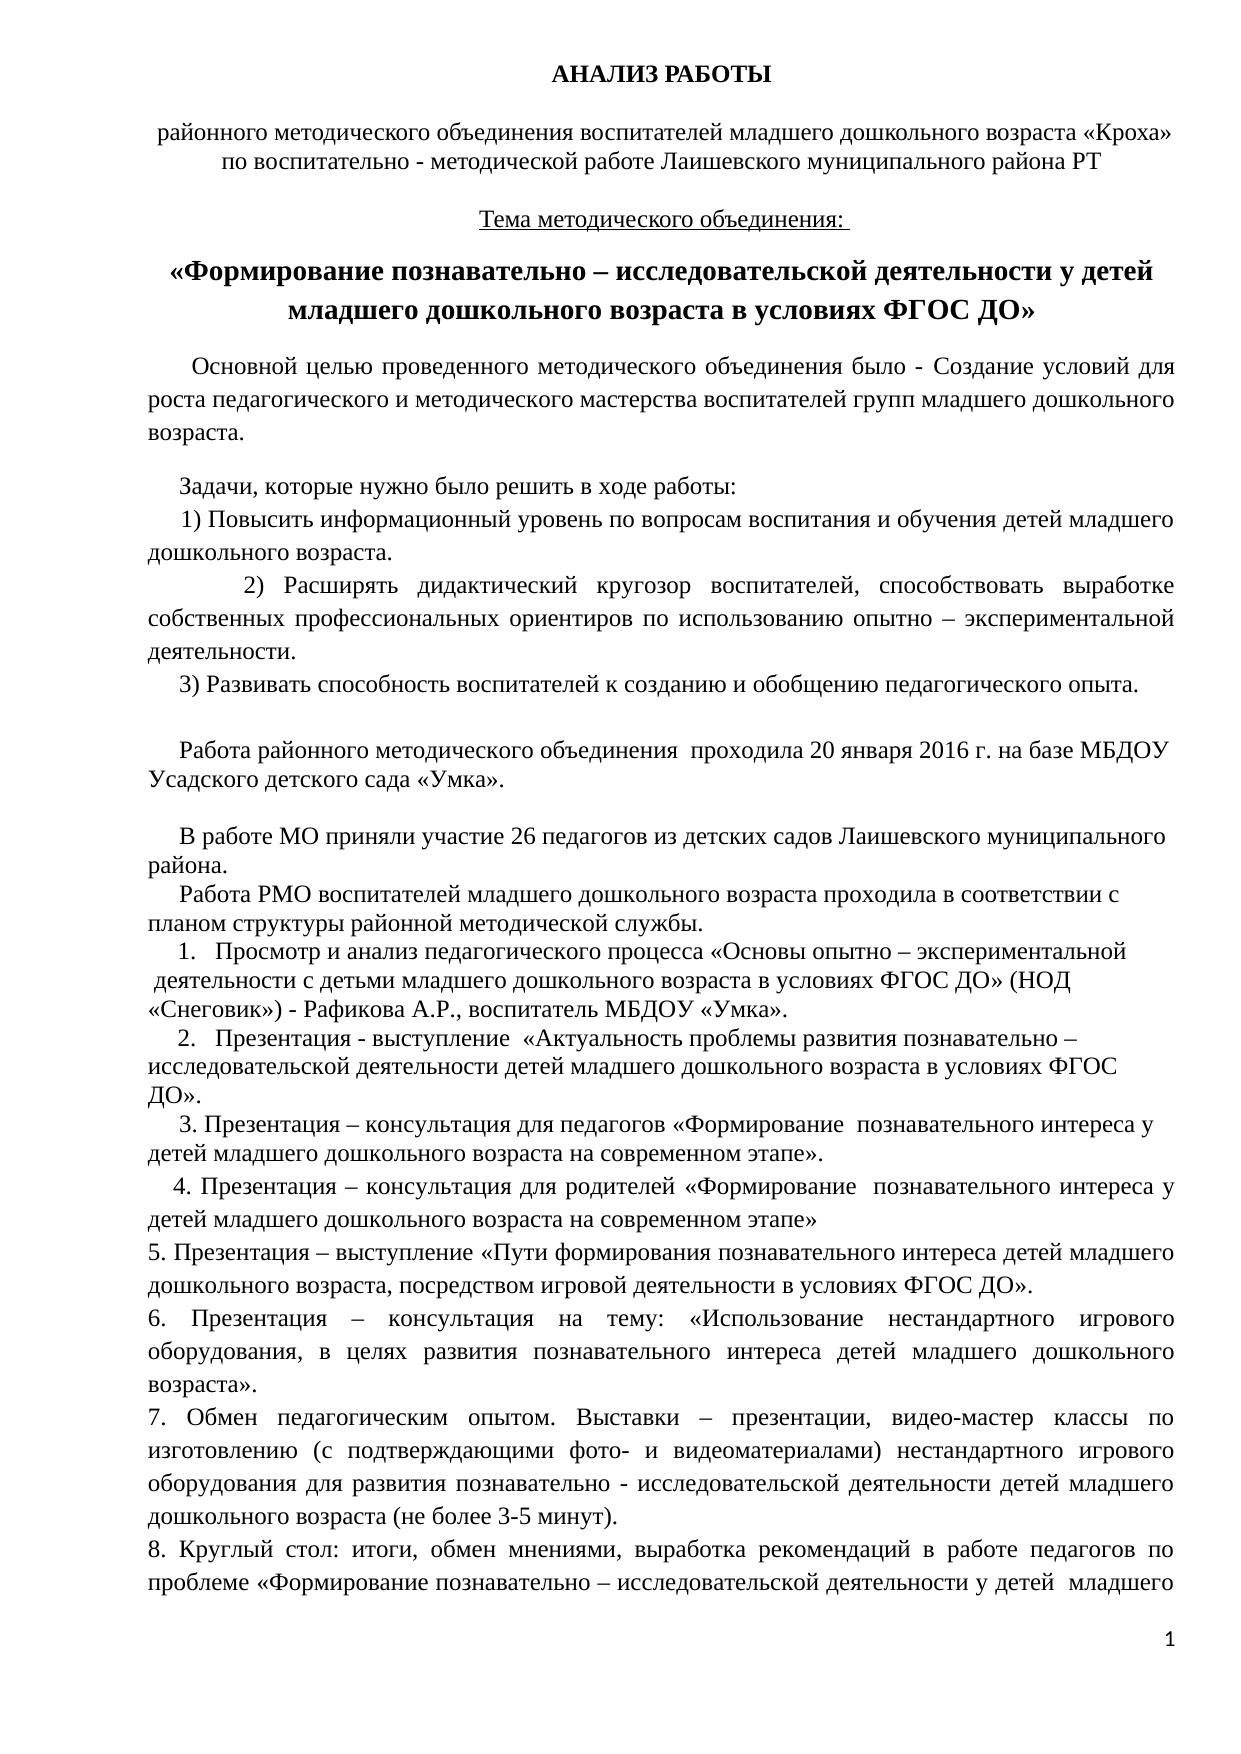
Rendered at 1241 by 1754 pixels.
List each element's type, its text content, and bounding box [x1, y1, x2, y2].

text исследовательской деятельности детей младшего дошкольного возраста в условиях ФГОС ДО». [148, 1051, 1175, 1109]
text АНАЛИЗ РАБОТЫ [148, 59, 1175, 88]
text Основной целью проведенного методического объединения было - Создание условий для роста педагогического и методического мастерства воспитателей групп младшего дошкольного возраста. [148, 351, 1175, 446]
text 3) Развивать способность воспитателей к созданию и обобщению педагогического опыта. [148, 669, 1175, 698]
text 7. Обмен педагогическим опытом. Выставки – презентации, видео-мастер классы по изготовлению (с подтверждающими фото- и видеоматериалами) нестандартного игрового оборудования для развития познавательно - исследовательской деятельности детей младшего дошкольного возраста (не более 3-5 минут). [148, 1402, 1175, 1530]
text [148, 1534, 1175, 1596]
text 2) Расширять дидактический кругозор воспитателей, способствовать выработке собственных профессиональных ориентиров по использованию опытно – экспериментальной деятельности. [148, 570, 1175, 665]
text Тема методического объединения: [148, 204, 1175, 232]
text районного методического объединения воспитателей младшего дошкольного возраста «Кроха» по воспитательно - методической работе Лаишевского муниципального района РТ [148, 117, 1175, 174]
text Задачи, которые нужно было решить в ходе работы: [148, 471, 1175, 500]
text 1) Повысить информационный уровень по вопросам воспитания и обучения детей младшего дошкольного возраста. [148, 504, 1175, 566]
text Работа РМО воспитателей младшего дошкольного возраста проходила в соответствии с планом структуры районной методической службы. [148, 879, 1175, 936]
text Работа районного методического объединения проходила 20 января 2016 г. на базе МБДОУ Усадского детского сада «Умка». [148, 735, 1175, 793]
text 6. Презентация – консультация на тему: «Использование нестандартного игрового оборудования, в целях развития познавательного интереса детей младшего дошкольного возраста». [148, 1303, 1175, 1398]
list Просмотр и анализ педагогического процесса «Основы опытно – экспериментальной [177, 936, 1175, 965]
list Презентация - выступление «Актуальность проблемы развития познавательно – [177, 1023, 1175, 1051]
text «Формирование познавательно – исследовательской деятельности у детей младшего дошкольного возраста в условиях ФГОС ДО» [148, 253, 1175, 325]
text 3. Презентация – консультация для педагогов «Формирование познавательного интереса у [148, 1109, 1175, 1138]
text 5. Презентация – выступление «Пути формирования познавательного интереса детей младшего дошкольного возраста, посредством игровой деятельности в условиях ФГОС ДО». [148, 1237, 1175, 1298]
text детей младшего дошкольного возраста на современном этапе». [148, 1138, 1175, 1166]
text 4. Презентация – консультация для родителей «Формирование познавательного интереса у детей младшего дошкольного возраста на современном этапе» [148, 1171, 1175, 1232]
text В работе МО приняли участие 26 педагогов из детских садов Лаишевского муниципального района. [148, 793, 1175, 879]
text деятельности с детьми младшего дошкольного возраста в условиях ФГОС ДО» (НОД «Снеговик») - Рафикова А.Р., воспитатель МБДОУ «Умка». [148, 965, 1175, 1023]
